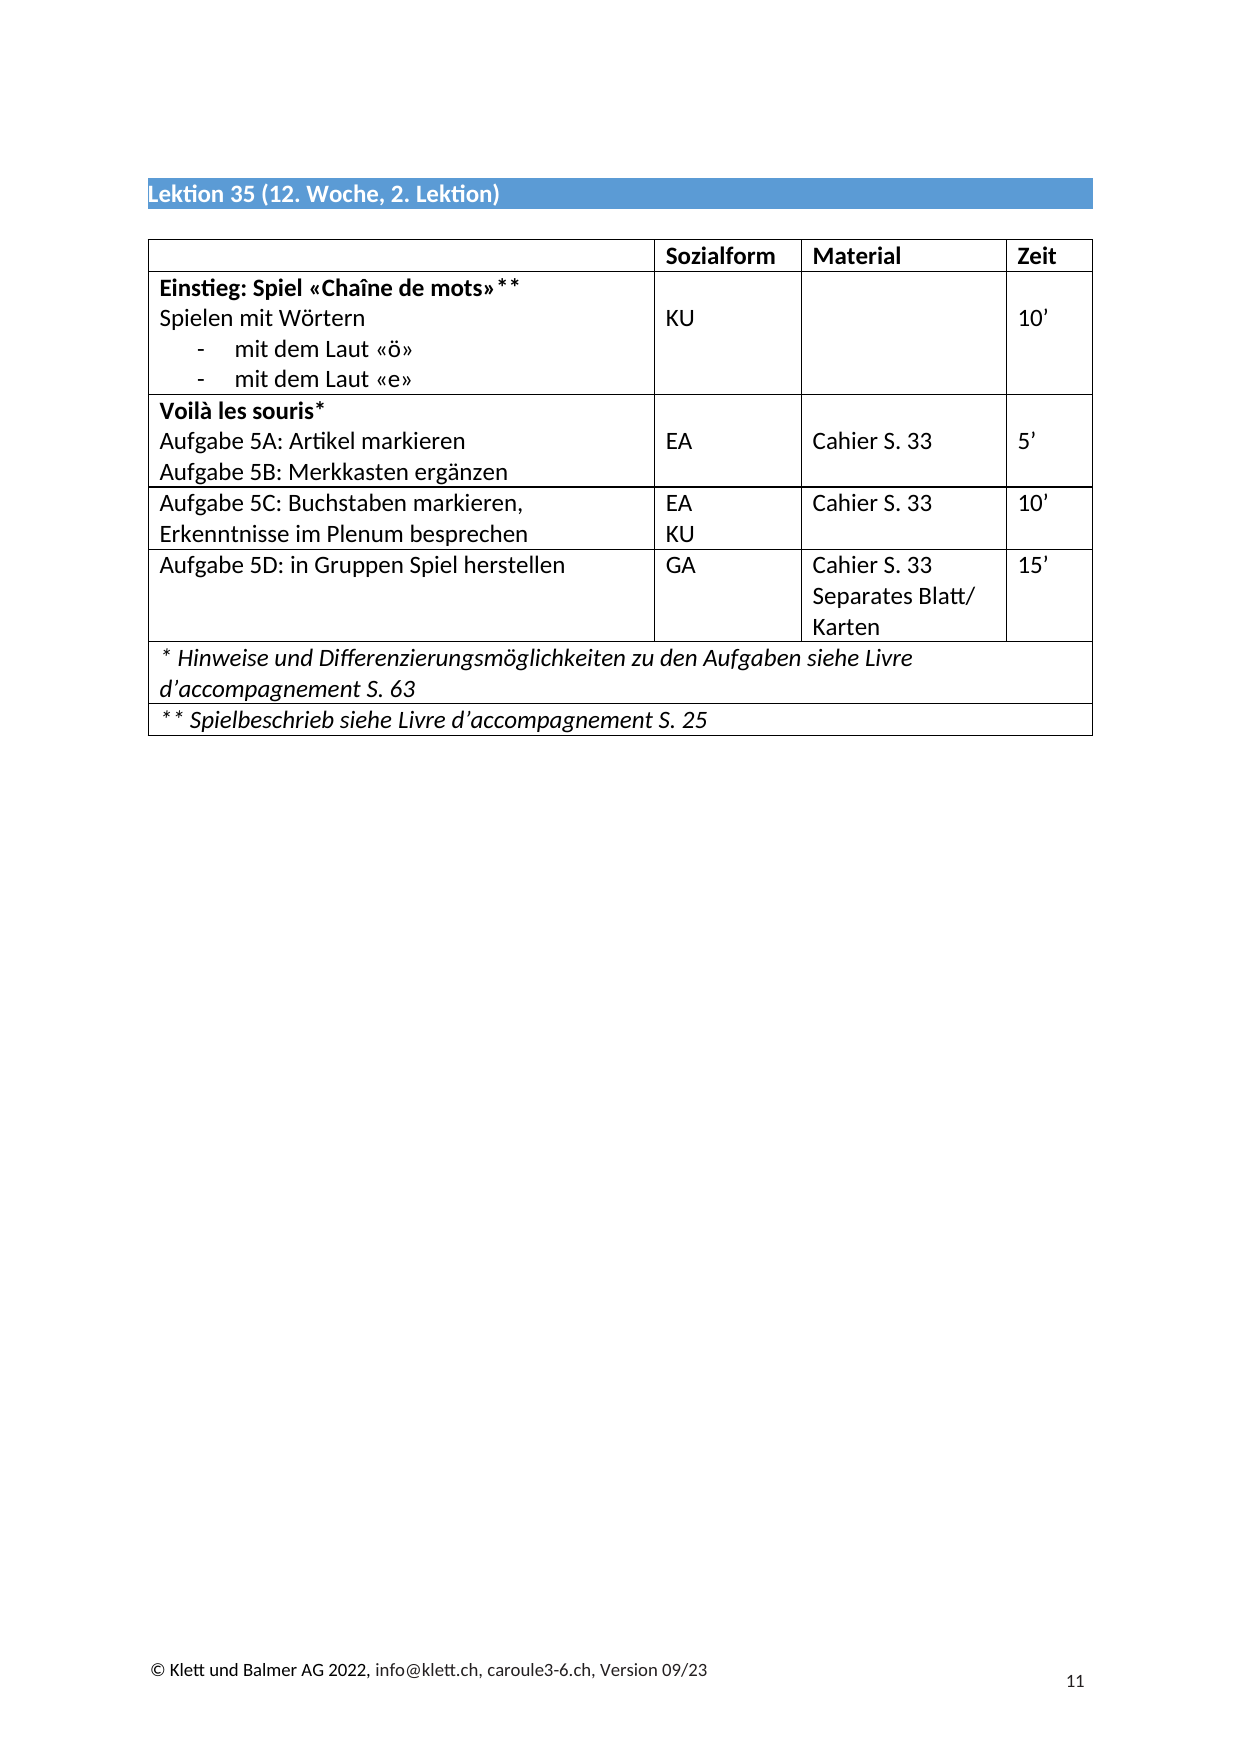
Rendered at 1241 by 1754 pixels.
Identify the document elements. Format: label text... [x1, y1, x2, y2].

table_cell Cahier S. 33 [802, 488, 1006, 548]
table_cell * Hinweise und Differenzierungsmöglichkeiten zu den Aufgaben siehe Livre d’accompagnement S. 63 [149, 642, 1092, 703]
table_header Sozialform [655, 240, 801, 271]
table_cell Aufgabe 5D: in Gruppen Spiel herstellen [149, 550, 654, 641]
table_cell 10’ [1007, 272, 1092, 394]
table_cell ** Spielbeschrieb siehe Livre d’accompagnement S. 25 [149, 704, 1092, 735]
table_cell GA [655, 550, 801, 641]
table_cell KU [655, 272, 801, 394]
table_cell [802, 272, 1006, 394]
table_cell Einstieg: Spiel «Chaîne de mots»** Spielen mit Wörtern mit dem Laut «ö» mit dem Laut «e» [149, 272, 654, 394]
table_cell EA KU [655, 488, 801, 548]
table_cell Cahier S. 33 [802, 395, 1006, 486]
text Lektion 35 (12. Woche, 2. Lektion) [148, 178, 1093, 209]
table_cell EA [655, 395, 801, 486]
table_cell 10’ [1007, 488, 1092, 548]
table_cell 15’ [1007, 550, 1092, 641]
table_header Zeit [1007, 240, 1092, 271]
table_header [149, 240, 654, 271]
table_cell Cahier S. 33 Separates Blatt/ Karten [802, 550, 1006, 641]
table_header Material [802, 240, 1006, 271]
table_cell Voilà les souris* Aufgabe 5A: Artikel markieren Aufgabe 5B: Merkkasten ergänzen [149, 395, 654, 486]
table_cell Aufgabe 5C: Buchstaben markieren, Erkenntnisse im Plenum besprechen [149, 488, 654, 548]
table_cell 5’ [1007, 395, 1092, 486]
